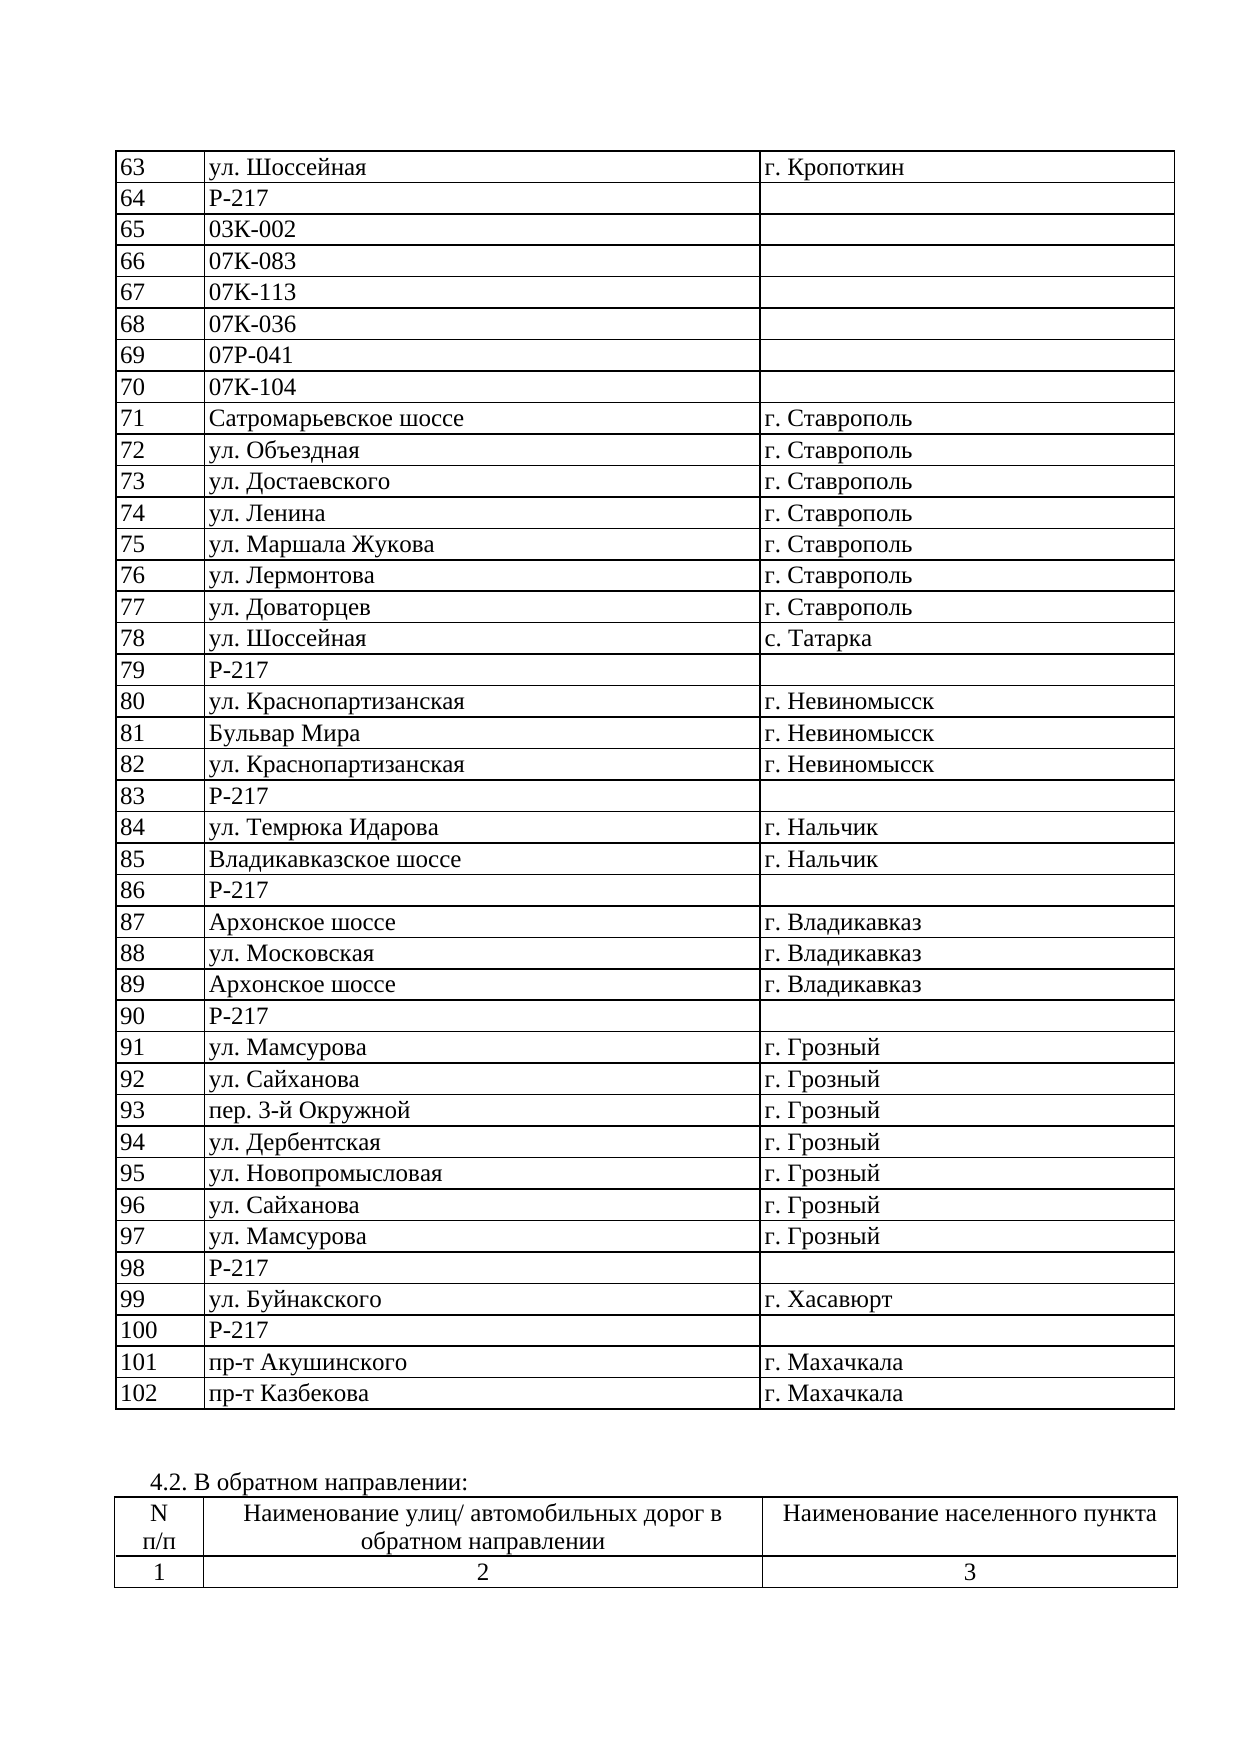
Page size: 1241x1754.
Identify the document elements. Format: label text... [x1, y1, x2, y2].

table_cell [761, 340, 1174, 370]
table_cell 76 [117, 561, 204, 590]
table_cell 94 [117, 1127, 204, 1157]
table_cell 75 [117, 529, 204, 559]
table_cell [761, 1253, 1174, 1282]
table_cell ул. Краснопартизанская [205, 749, 759, 779]
table_cell 96 [117, 1190, 204, 1219]
table_cell 73 [117, 466, 204, 496]
table_cell ул. Новопромысловая [205, 1158, 759, 1188]
table_header Наименование населенного пункта [763, 1498, 1177, 1555]
table_cell г. Грозный [761, 1221, 1174, 1251]
table_cell 88 [117, 938, 204, 968]
table_cell 07Р-041 [205, 340, 759, 370]
table_cell 71 [117, 403, 204, 433]
table_cell [761, 1316, 1174, 1345]
table_cell [761, 215, 1174, 244]
table_cell 03К-002 [205, 215, 759, 244]
table_cell Р-217 [205, 781, 759, 811]
table_cell [761, 781, 1174, 811]
table_cell Р-217 [205, 655, 759, 685]
table_cell ул. Доваторцев [205, 592, 759, 622]
table_cell г. Ставрополь [761, 561, 1174, 590]
table_cell 66 [117, 246, 204, 276]
table_cell [761, 277, 1174, 307]
table_cell [761, 246, 1174, 276]
table_cell Р-217 [205, 1253, 759, 1282]
table_cell г. Грозный [761, 1095, 1174, 1125]
table_cell 74 [117, 498, 204, 527]
table_cell ул. Достаевского [205, 466, 759, 496]
table_cell г. Нальчик [761, 812, 1174, 842]
table_cell ул. Дербентская [205, 1127, 759, 1157]
table_cell 82 [117, 749, 204, 779]
table_cell г. Грозный [761, 1158, 1174, 1188]
table_cell 101 [117, 1347, 204, 1377]
table_cell 77 [117, 592, 204, 622]
table_cell Владикавказское шоссе [205, 844, 759, 873]
table_cell г. Ставрополь [761, 435, 1174, 464]
table_cell ул. Сайханова [205, 1064, 759, 1094]
table_cell г. Нальчик [761, 844, 1174, 873]
table_cell 84 [117, 812, 204, 842]
table_cell г. Ставрополь [761, 403, 1174, 433]
table_cell 85 [117, 844, 204, 873]
table_cell г. Невиномысск [761, 686, 1174, 716]
table_cell г. Невиномысск [761, 718, 1174, 748]
table_cell 92 [117, 1064, 204, 1094]
table_cell 70 [117, 372, 204, 402]
table_cell ул. Сайханова [205, 1190, 759, 1219]
table_cell ул. Краснопартизанская [205, 686, 759, 716]
table_cell 69 [117, 340, 204, 370]
table_cell г. Ставрополь [761, 529, 1174, 559]
table_cell ул. Московская [205, 938, 759, 968]
table_cell 2 [204, 1557, 762, 1587]
table_cell 102 [117, 1378, 204, 1408]
table_cell [761, 875, 1174, 905]
table_cell 63 [117, 152, 204, 181]
table_cell 07К-083 [205, 246, 759, 276]
table_cell [761, 1001, 1174, 1031]
table_cell 89 [117, 970, 204, 999]
table_cell г. Ставрополь [761, 466, 1174, 496]
table_cell 98 [117, 1253, 204, 1282]
table_cell г. Махачкала [761, 1378, 1174, 1408]
table_cell 80 [117, 686, 204, 716]
table_cell 95 [117, 1158, 204, 1188]
table_cell г. Ставрополь [761, 592, 1174, 622]
table_cell Р-217 [205, 875, 759, 905]
table_cell 07К-113 [205, 277, 759, 307]
table_cell Р-217 [205, 1001, 759, 1031]
table_cell г. Ставрополь [761, 498, 1174, 527]
table_cell пр-т Акушинского [205, 1347, 759, 1377]
table_cell 68 [117, 309, 204, 339]
table_cell [761, 183, 1174, 213]
table_cell Р-217 [205, 1316, 759, 1345]
table_cell ул. Темрюка Идарова [205, 812, 759, 842]
table_cell 72 [117, 435, 204, 464]
table_cell г. Грозный [761, 1064, 1174, 1094]
table_cell [761, 309, 1174, 339]
table_cell г. Владикавказ [761, 970, 1174, 999]
table_cell 65 [117, 215, 204, 244]
table_cell 93 [117, 1095, 204, 1125]
table_cell г. Владикавказ [761, 938, 1174, 968]
table_cell Архонское шоссе [205, 907, 759, 936]
text 4.2. В обратном направлении: [150, 1467, 1090, 1496]
table_cell ул. Объездная [205, 435, 759, 464]
table_cell [761, 655, 1174, 685]
table_cell пр-т Казбекова [205, 1378, 759, 1408]
table_cell с. Татарка [761, 623, 1174, 653]
table_cell Р-217 [205, 183, 759, 213]
table_cell г. Кропоткин [761, 152, 1174, 181]
table_cell Архонское шоссе [205, 970, 759, 999]
table_cell ул. Буйнакского [205, 1284, 759, 1314]
table_cell ул. Мамсурова [205, 1221, 759, 1251]
table_cell г. Махачкала [761, 1347, 1174, 1377]
table_cell г. Хасавюрт [761, 1284, 1174, 1314]
table_cell ул. Ленина [205, 498, 759, 527]
table_cell 86 [117, 875, 204, 905]
table_cell 100 [117, 1316, 204, 1345]
table_cell 99 [117, 1284, 204, 1314]
table_header Наименование улиц/ автомобильных дорог в обратном направлении [204, 1498, 762, 1555]
table_cell 97 [117, 1221, 204, 1251]
table_cell г. Владикавказ [761, 907, 1174, 936]
table_cell 07К-036 [205, 309, 759, 339]
table_cell 64 [117, 183, 204, 213]
table_cell 3 [763, 1555, 1177, 1587]
table_cell г. Невиномысск [761, 749, 1174, 779]
table_cell г. Грозный [761, 1190, 1174, 1219]
table_cell ул. Лермонтова [205, 561, 759, 590]
table_header N п/п [115, 1498, 203, 1555]
table_cell 67 [117, 277, 204, 307]
table_cell 07К-104 [205, 372, 759, 402]
table_cell 87 [117, 907, 204, 936]
table_cell г. Грозный [761, 1032, 1174, 1062]
table_cell пер. 3-й Окружной [205, 1095, 759, 1125]
table_cell 79 [117, 655, 204, 685]
table_cell ул. Мамсурова [205, 1032, 759, 1062]
table_cell 81 [117, 718, 204, 748]
table_cell ул. Маршала Жукова [205, 529, 759, 559]
table_cell 78 [117, 623, 204, 653]
table_cell ул. Шоссейная [205, 623, 759, 653]
table_cell 91 [117, 1032, 204, 1062]
table_cell 90 [117, 1001, 204, 1031]
table_cell ул. Шоссейная [205, 152, 759, 181]
table_cell Бульвар Мира [205, 718, 759, 748]
table_cell [761, 372, 1174, 402]
table_cell 1 [115, 1556, 203, 1587]
table_cell Сатромарьевское шоссе [205, 403, 759, 433]
table_cell 83 [117, 781, 204, 811]
table_cell г. Грозный [761, 1127, 1174, 1157]
